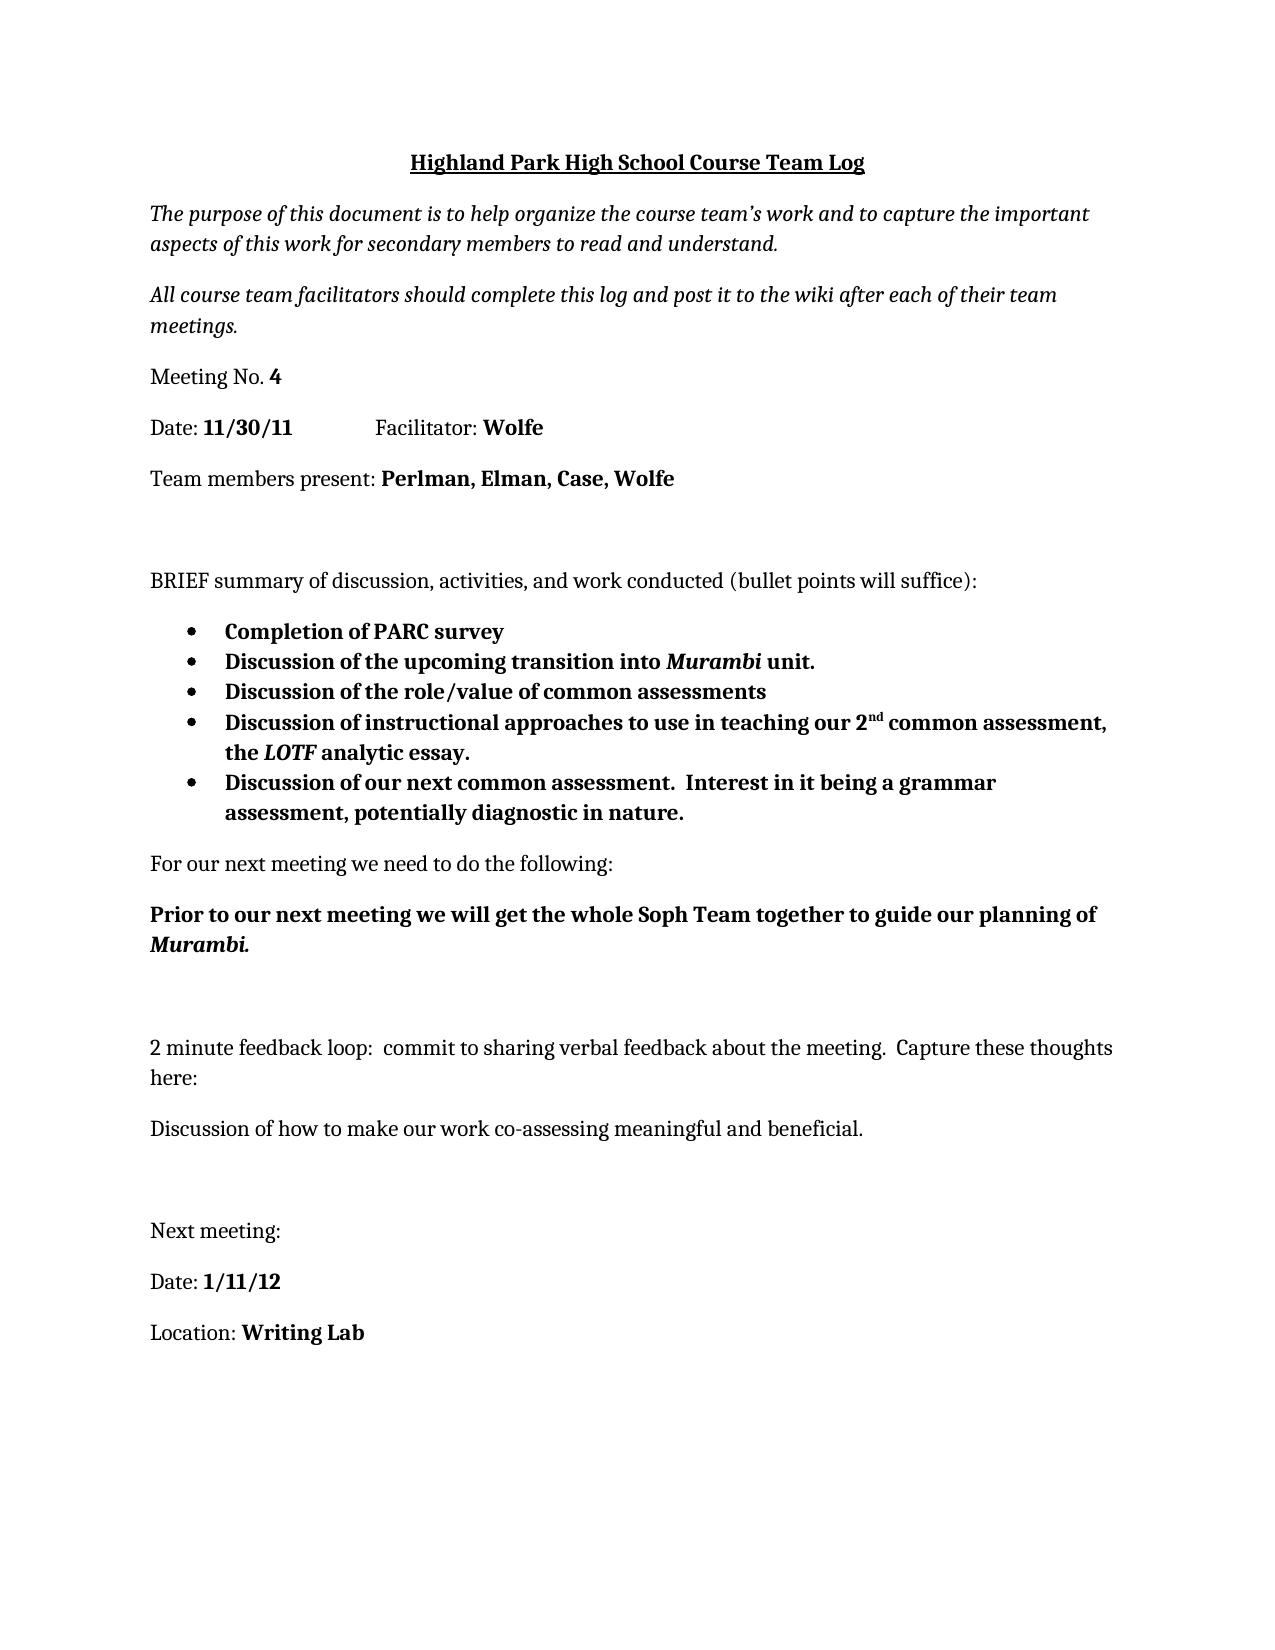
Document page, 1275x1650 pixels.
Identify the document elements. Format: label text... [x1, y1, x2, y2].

list Completion of PARC survey [187, 619, 1125, 645]
text Prior to our next meeting we will get the whole Soph Team together to guide our planning of Murambi. [150, 902, 1125, 959]
text Next meeting: [150, 1218, 1125, 1244]
text All course team facilitators should complete this log and post it to the wiki after each of their team meetings. [150, 282, 1125, 339]
text Discussion of how to make our work co-assessing meaningful and beneficial. [150, 1116, 1125, 1142]
text 2 minute feedback loop: commit to sharing verbal feedback about the meeting. Capture these thoughts here: [150, 1034, 1125, 1091]
list Discussion of the role/value of common assessments [187, 679, 1125, 706]
text Highland Park High School Course Team Log [150, 150, 1125, 176]
text Date: 11/30/11 Facilitator: Wolfe [150, 414, 1125, 441]
text BRIEF summary of discussion, activities, and work conducted (bullet points will suffice): [150, 568, 1125, 594]
text Location: Writing Lab [150, 1320, 1125, 1346]
text For our next meeting we need to do the following: [150, 851, 1125, 877]
text Date: 1/11/12 [150, 1269, 1125, 1295]
text The purpose of this document is to help organize the course team’s work and to capture the important aspects of this work for secondary members to read and understand. [150, 201, 1125, 258]
text Meeting No. 4 [150, 363, 1125, 390]
list Discussion of the upcoming transition into Murambi unit. [187, 649, 1125, 675]
list Discussion of our next common assessment. Interest in it being a grammar assessment, potentially diagnostic in nature. [187, 770, 1125, 826]
list Discussion of instructional approaches to use in teaching our 2nd common assessment, the LOTF analytic essay. [187, 709, 1125, 766]
text Team members present: Perlman, Elman, Case, Wolfe [150, 466, 1125, 492]
